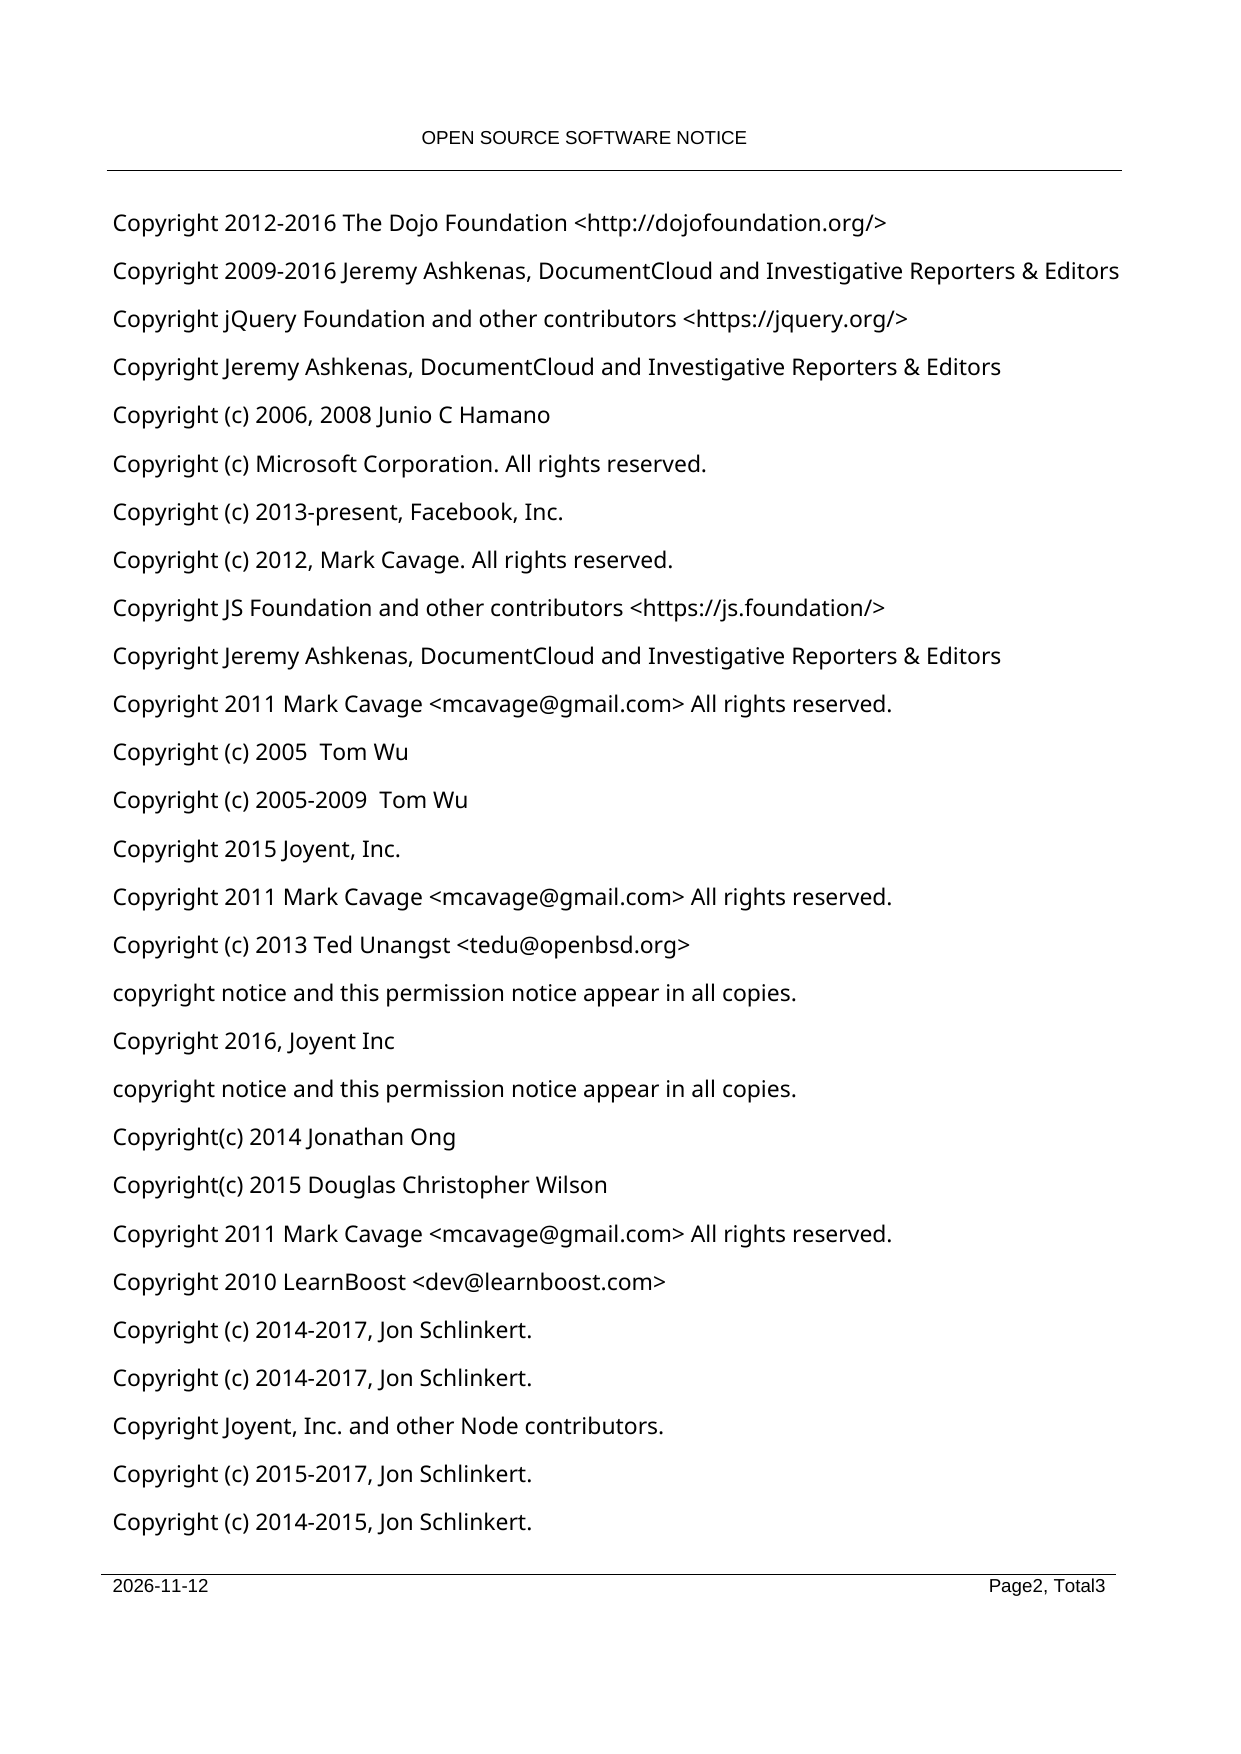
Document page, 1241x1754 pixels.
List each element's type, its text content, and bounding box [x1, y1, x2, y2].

text Copyright 2011 Mark Cavage <mcavage@gmail.com> All rights reserved. [112, 880, 1128, 913]
text Copyright (c) 2013 Ted Unangst <tedu@openbsd.org> [112, 928, 1128, 961]
text Copyright (c) 2005 Tom Wu [112, 736, 1128, 768]
text Copyright 2011 Mark Cavage <mcavage@gmail.com> All rights reserved. [112, 688, 1128, 720]
text Copyright jQuery Foundation and other contributors <https://jquery.org/> [112, 303, 1128, 335]
text Copyright(c) 2015 Douglas Christopher Wilson [112, 1169, 1128, 1201]
text Copyright (c) 2012, Mark Cavage. All rights reserved. [112, 543, 1128, 576]
text Copyright (c) 2005-2009 Tom Wu [112, 784, 1128, 816]
text Copyright(c) 2014 Jonathan Ong [112, 1121, 1128, 1153]
text Copyright Jeremy Ashkenas, DocumentCloud and Investigative Reporters & Editors [112, 351, 1128, 383]
text Copyright 2009-2016 Jeremy Ashkenas, DocumentCloud and Investigative Reporters & Editors [112, 254, 1128, 287]
text Copyright (c) 2014-2015, Jon Schlinkert. [112, 1506, 1128, 1538]
text Copyright JS Foundation and other contributors <https://js.foundation/> [112, 591, 1128, 624]
text Copyright 2015 Joyent, Inc. [112, 832, 1128, 864]
text Copyright Joyent, Inc. and other Node contributors. [112, 1409, 1128, 1442]
text Copyright 2011 Mark Cavage <mcavage@gmail.com> All rights reserved. [112, 1217, 1128, 1249]
text Copyright (c) Microsoft Corporation. All rights reserved. [112, 447, 1128, 479]
text copyright notice and this permission notice appear in all copies. [112, 976, 1128, 1009]
text Copyright (c) 2014-2017, Jon Schlinkert. [112, 1313, 1128, 1346]
text Copyright 2012-2016 The Dojo Foundation <http://dojofoundation.org/> [112, 206, 1128, 239]
text Copyright 2010 LearnBoost <dev@learnboost.com> [112, 1265, 1128, 1298]
text Copyright (c) 2015-2017, Jon Schlinkert. [112, 1458, 1128, 1490]
text Copyright (c) 2014-2017, Jon Schlinkert. [112, 1361, 1128, 1394]
text Copyright 2016, Joyent Inc [112, 1024, 1128, 1057]
text Copyright (c) 2013-present, Facebook, Inc. [112, 495, 1128, 528]
text Copyright (c) 2006, 2008 Junio C Hamano [112, 399, 1128, 431]
text Copyright Jeremy Ashkenas, DocumentCloud and Investigative Reporters & Editors [112, 639, 1128, 672]
text copyright notice and this permission notice appear in all copies. [112, 1073, 1128, 1105]
